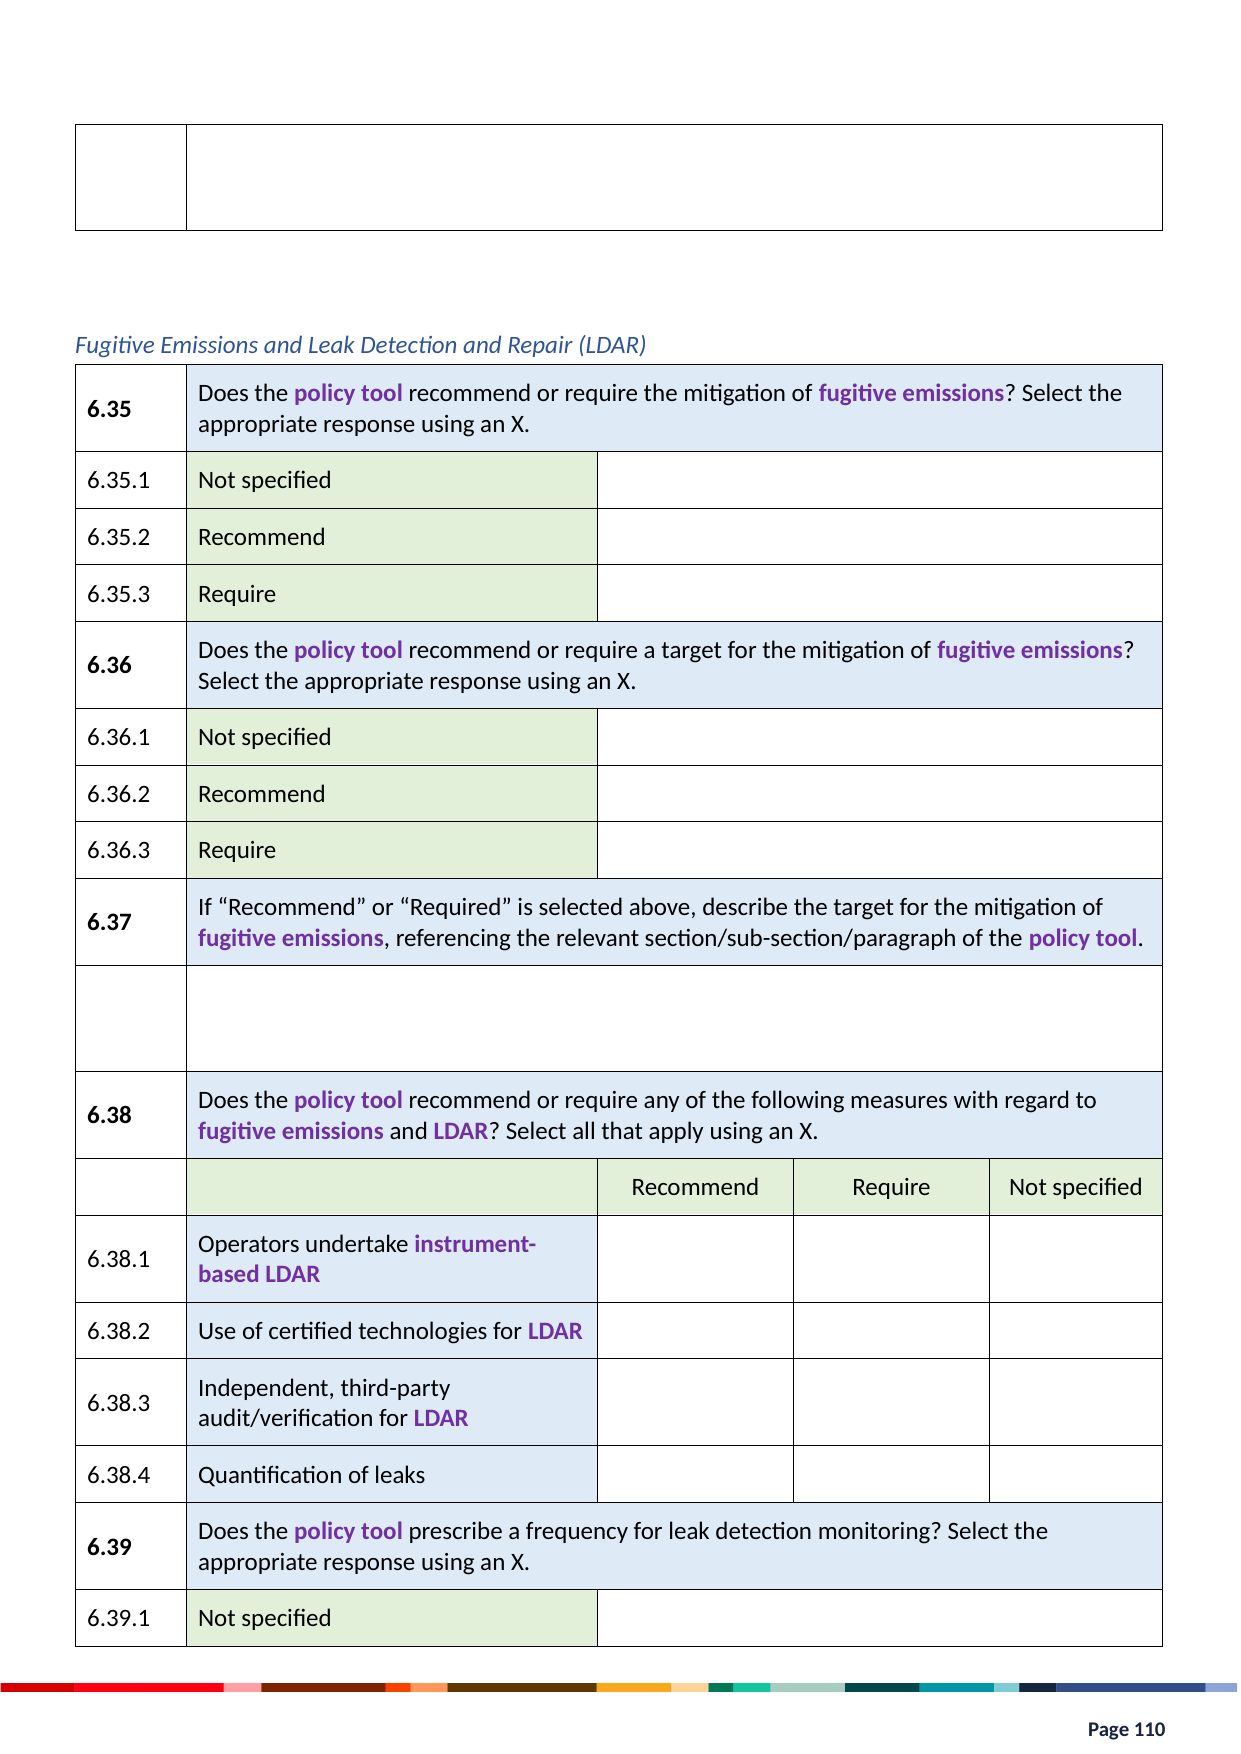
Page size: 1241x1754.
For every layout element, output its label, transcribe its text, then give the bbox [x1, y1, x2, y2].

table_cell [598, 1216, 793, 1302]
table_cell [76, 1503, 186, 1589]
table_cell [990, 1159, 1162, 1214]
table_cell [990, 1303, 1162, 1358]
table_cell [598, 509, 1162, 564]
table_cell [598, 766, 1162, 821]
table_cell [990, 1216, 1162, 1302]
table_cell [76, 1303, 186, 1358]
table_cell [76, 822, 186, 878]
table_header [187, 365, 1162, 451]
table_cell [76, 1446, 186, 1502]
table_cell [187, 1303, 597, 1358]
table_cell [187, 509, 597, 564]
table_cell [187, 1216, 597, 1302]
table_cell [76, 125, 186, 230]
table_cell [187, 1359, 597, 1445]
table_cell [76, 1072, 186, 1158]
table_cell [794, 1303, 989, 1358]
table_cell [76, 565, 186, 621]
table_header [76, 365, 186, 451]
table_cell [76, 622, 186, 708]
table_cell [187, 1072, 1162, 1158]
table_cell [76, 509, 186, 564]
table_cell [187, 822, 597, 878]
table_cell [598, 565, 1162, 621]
subtitle Fugitive Emissions and Leak Detection and Repair (LDAR) [75, 329, 1165, 360]
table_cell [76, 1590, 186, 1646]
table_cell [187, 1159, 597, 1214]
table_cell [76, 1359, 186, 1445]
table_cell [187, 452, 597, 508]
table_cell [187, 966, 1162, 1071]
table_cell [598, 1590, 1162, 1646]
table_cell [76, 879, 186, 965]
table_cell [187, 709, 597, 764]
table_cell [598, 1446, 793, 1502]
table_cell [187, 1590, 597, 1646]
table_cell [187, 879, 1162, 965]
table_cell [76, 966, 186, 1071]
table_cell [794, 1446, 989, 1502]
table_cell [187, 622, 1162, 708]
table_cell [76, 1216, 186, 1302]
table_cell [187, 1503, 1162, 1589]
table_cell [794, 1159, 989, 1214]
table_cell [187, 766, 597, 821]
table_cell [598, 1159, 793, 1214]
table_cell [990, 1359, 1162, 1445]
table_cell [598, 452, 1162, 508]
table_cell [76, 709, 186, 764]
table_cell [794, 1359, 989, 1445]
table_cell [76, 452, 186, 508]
picture [0, 1683, 1236, 1692]
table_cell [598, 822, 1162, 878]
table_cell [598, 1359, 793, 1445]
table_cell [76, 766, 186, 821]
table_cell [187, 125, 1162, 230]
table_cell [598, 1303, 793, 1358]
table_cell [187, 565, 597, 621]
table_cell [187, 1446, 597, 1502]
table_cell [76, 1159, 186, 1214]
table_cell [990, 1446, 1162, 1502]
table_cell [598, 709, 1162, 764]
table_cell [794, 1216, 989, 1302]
